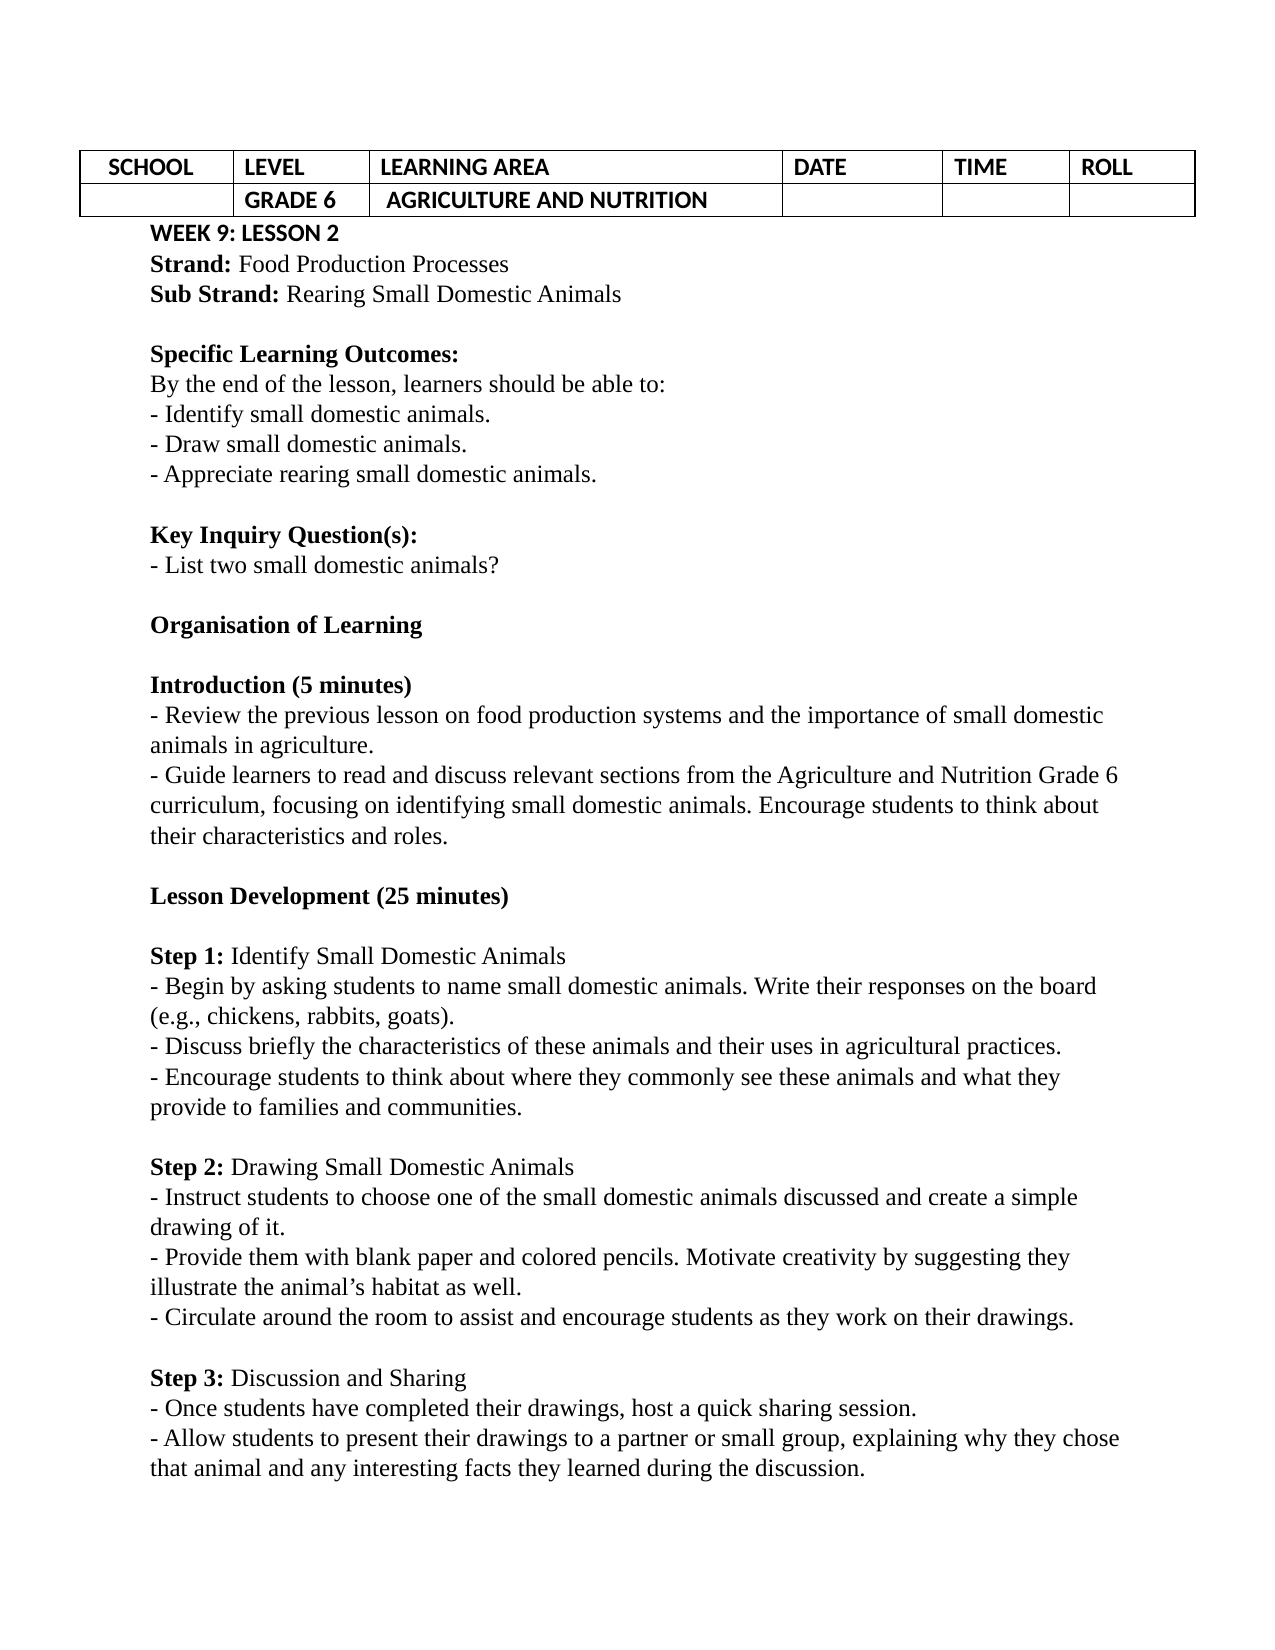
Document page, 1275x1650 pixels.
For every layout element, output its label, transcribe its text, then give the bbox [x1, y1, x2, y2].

text - Provide them with blank paper and colored pencils. Motivate creativity by suggesting they illustrate the animal’s habitat as well. [150, 1242, 1125, 1301]
table_header LEVEL [234, 151, 369, 183]
text Specific Learning Outcomes: [150, 339, 1125, 368]
text - List two small domestic animals? [150, 550, 1125, 578]
text - Begin by asking students to name small domestic animals. Write their responses on the board (e.g., chickens, rabbits, goats). [150, 971, 1125, 1030]
text WEEK 9: LESSON 2 [150, 217, 1125, 247]
text By the end of the lesson, learners should be able to: [150, 369, 1125, 398]
text - Discuss briefly the characteristics of these animals and their uses in agricultural practices. [150, 1031, 1125, 1060]
text - Instruct students to choose one of the small domestic animals discussed and create a simple drawing of it. [150, 1182, 1125, 1241]
text Step 1: Identify Small Domestic Animals [150, 941, 1125, 970]
table_cell [943, 184, 1069, 216]
text Step 2: Drawing Small Domestic Animals [150, 1152, 1125, 1181]
table_cell [783, 184, 942, 216]
text - Once students have completed their drawings, host a quick sharing session. [150, 1393, 1125, 1421]
text Sub Strand: Rearing Small Domestic Animals [150, 279, 1125, 308]
table_cell AGRICULTURE AND NUTRITION [370, 184, 782, 216]
text - Circulate around the room to assist and encourage students as they work on their drawings. [150, 1302, 1125, 1331]
text - Guide learners to read and discuss relevant sections from the Agriculture and Nutrition Grade 6 curriculum, focusing on identifying small domestic animals. Encourage students to think about their characteristics and roles. [150, 761, 1125, 849]
text - Allow students to present their drawings to a partner or small group, explaining why they chose that animal and any interesting facts they learned during the discussion. [150, 1423, 1125, 1482]
text Lesson Development (25 minutes) [150, 881, 1125, 910]
text - Identify small domestic animals. [150, 399, 1125, 428]
text - Draw small domestic animals. [150, 429, 1125, 458]
table_header SCHOOL [81, 151, 233, 183]
table_header TIME [943, 151, 1069, 183]
table_header ROLL [1070, 151, 1194, 183]
table_cell [1070, 184, 1194, 216]
text Organisation of Learning [150, 610, 1125, 639]
text - Review the previous lesson on food production systems and the importance of small domestic animals in agriculture. [150, 700, 1125, 759]
text Introduction (5 minutes) [150, 670, 1125, 699]
text - Appreciate rearing small domestic animals. [150, 459, 1125, 488]
text Strand: Food Production Processes [150, 249, 1125, 277]
table_cell [81, 184, 233, 216]
text Step 3: Discussion and Sharing [150, 1363, 1125, 1391]
text - Encourage students to think about where they commonly see these animals and what they provide to families and communities. [150, 1062, 1125, 1120]
text Key Inquiry Question(s): [150, 520, 1125, 548]
table_header DATE [783, 151, 942, 183]
table_header LEARNING AREA [370, 151, 782, 183]
table_cell GRADE 6 [234, 184, 369, 216]
